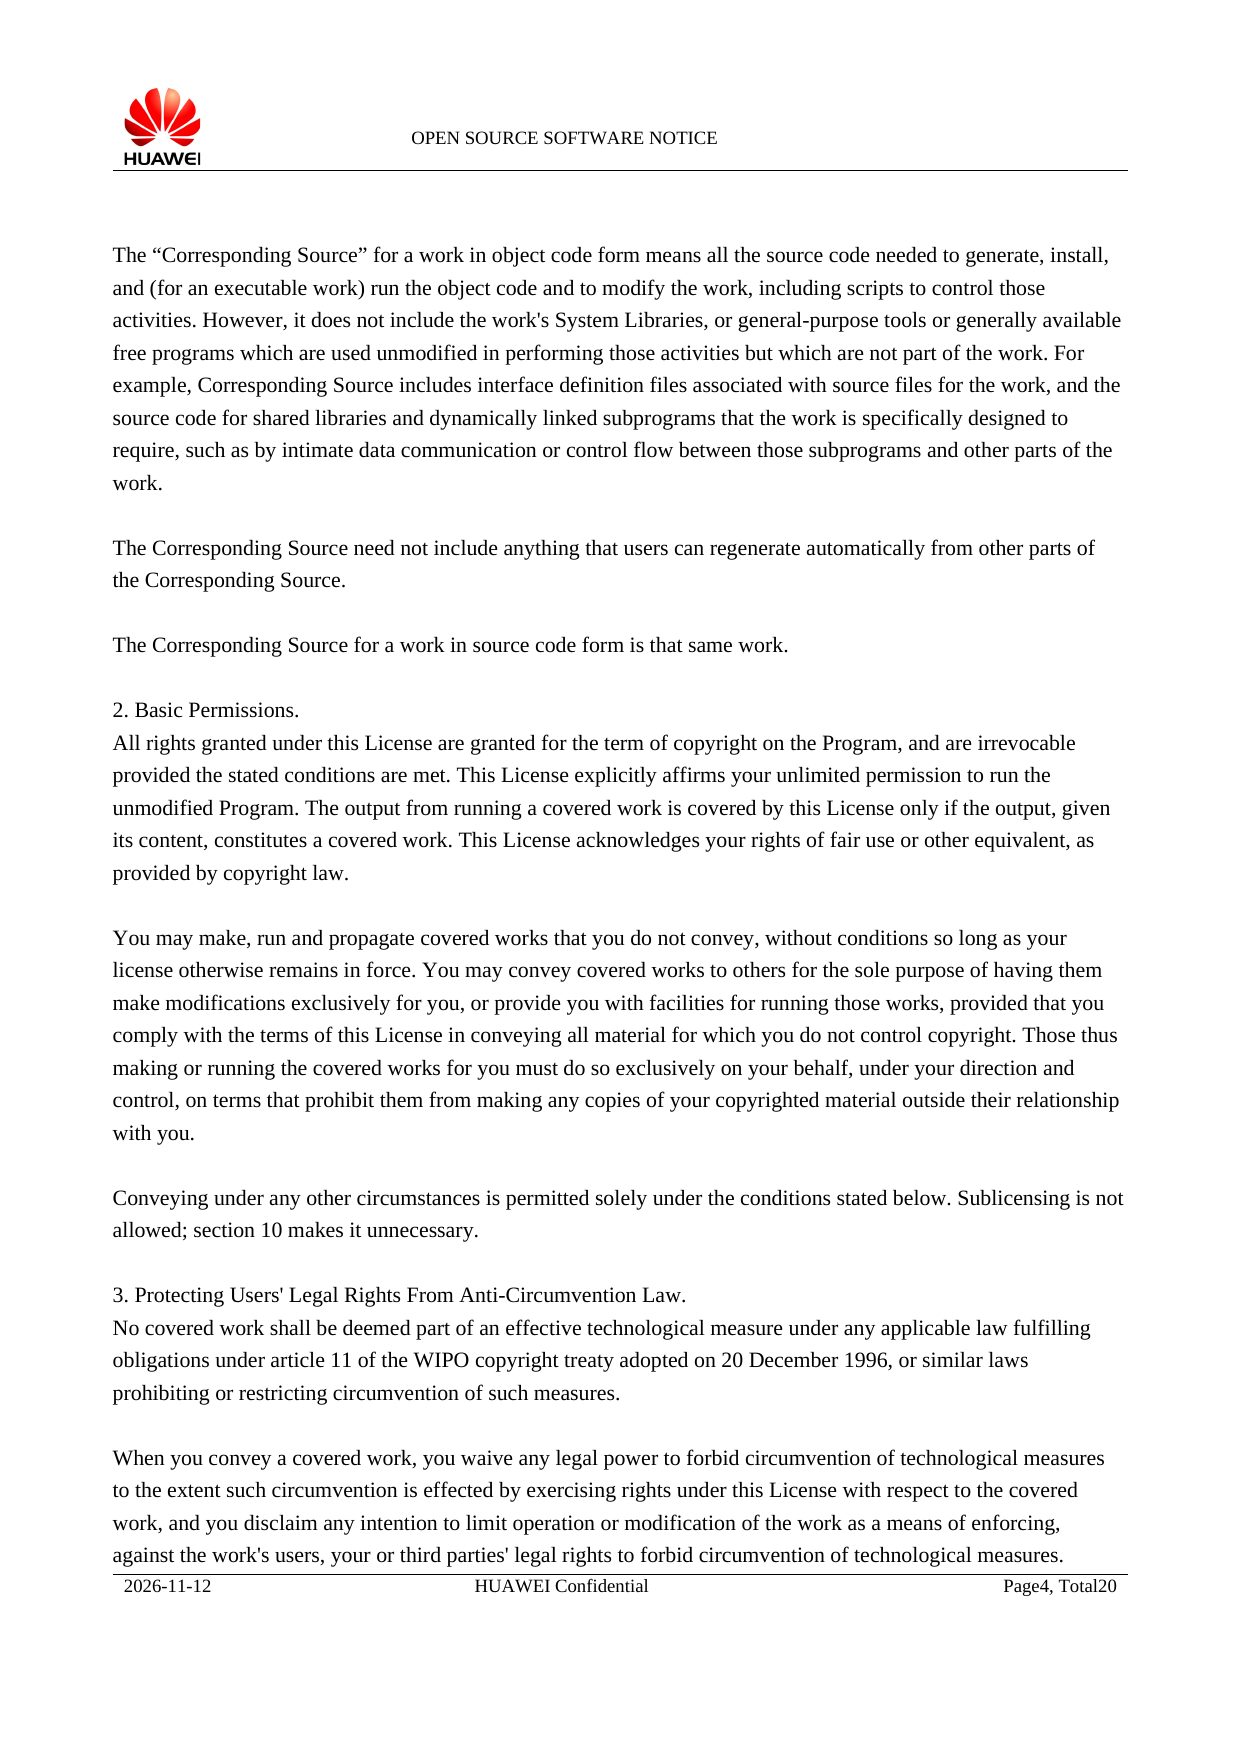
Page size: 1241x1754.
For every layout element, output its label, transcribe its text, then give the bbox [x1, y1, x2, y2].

picture [124, 88, 201, 165]
